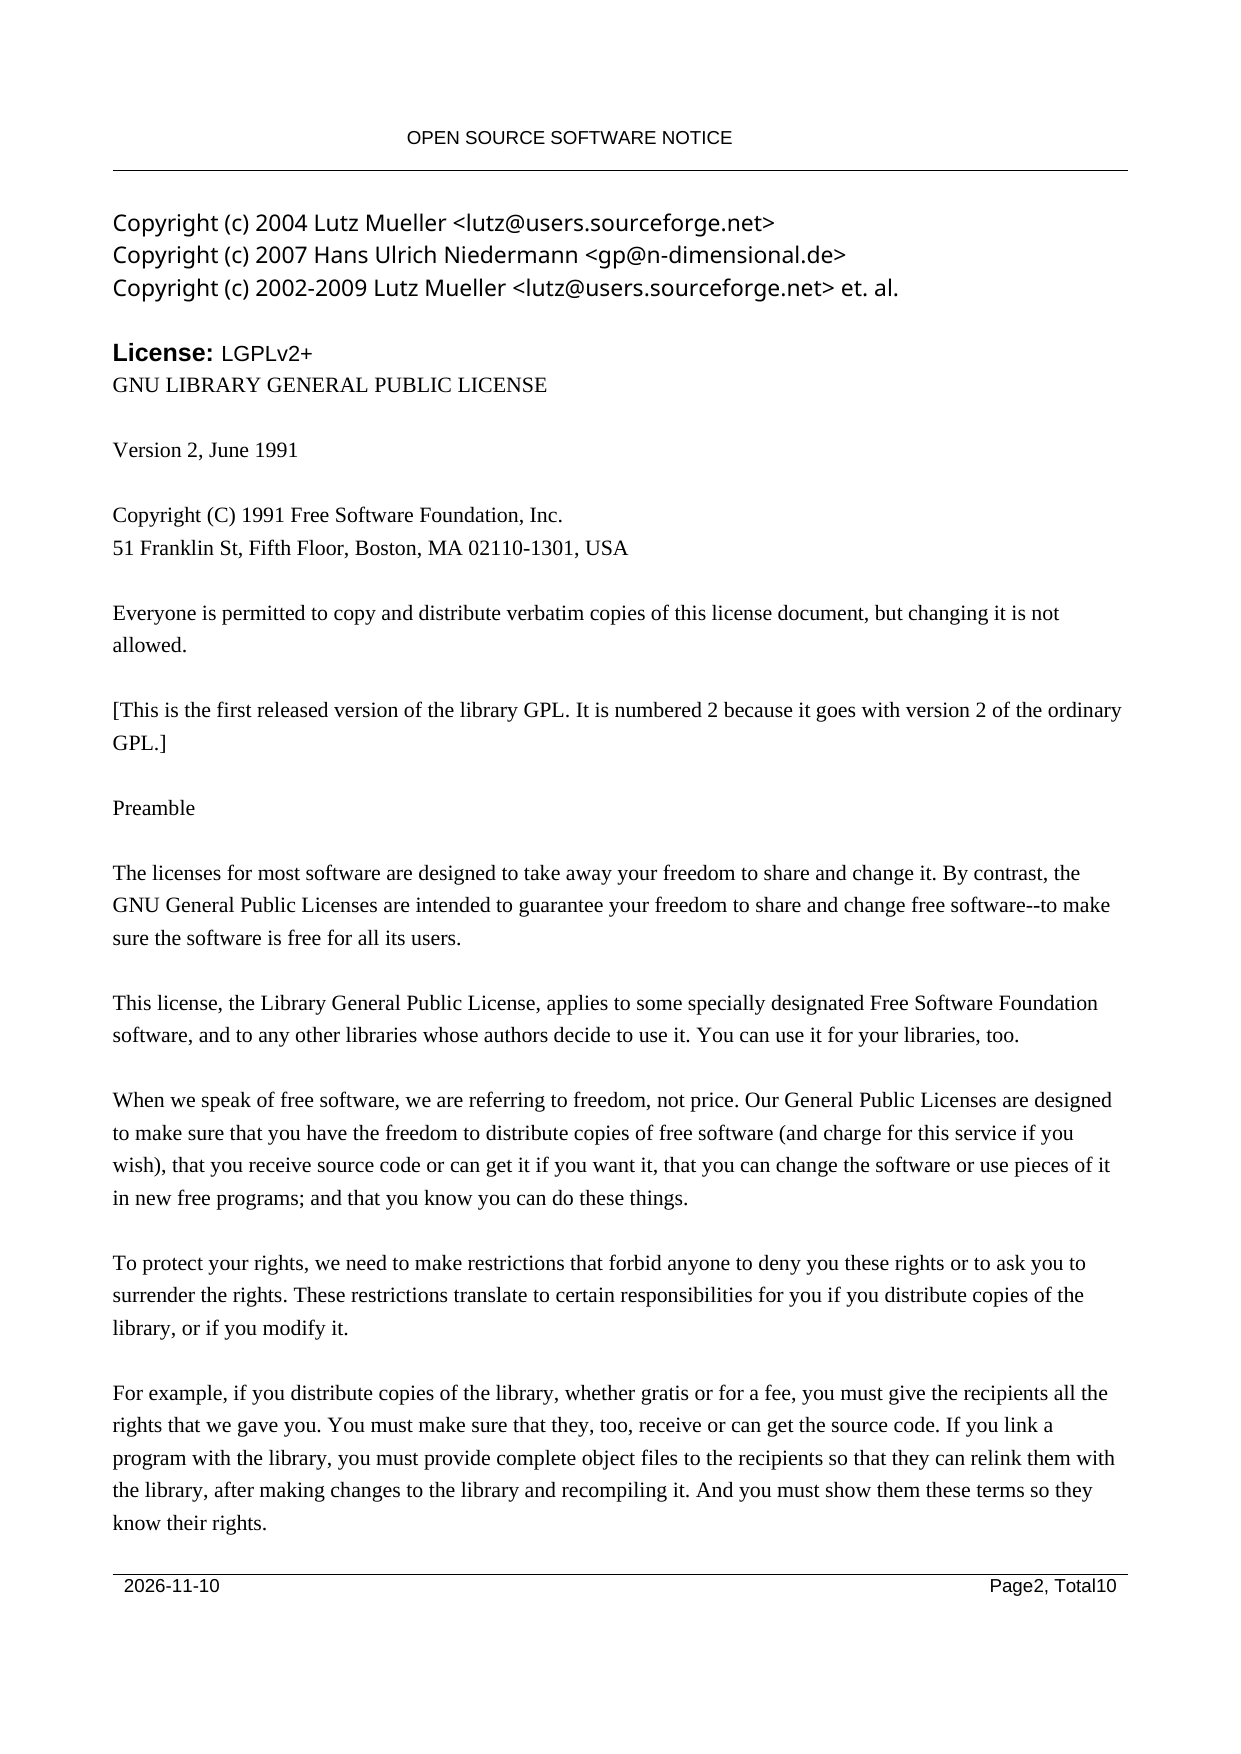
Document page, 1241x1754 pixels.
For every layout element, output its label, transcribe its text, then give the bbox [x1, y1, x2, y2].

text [112, 369, 1128, 1539]
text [112, 206, 1128, 336]
text License: LGPLv2+ [112, 336, 1128, 369]
